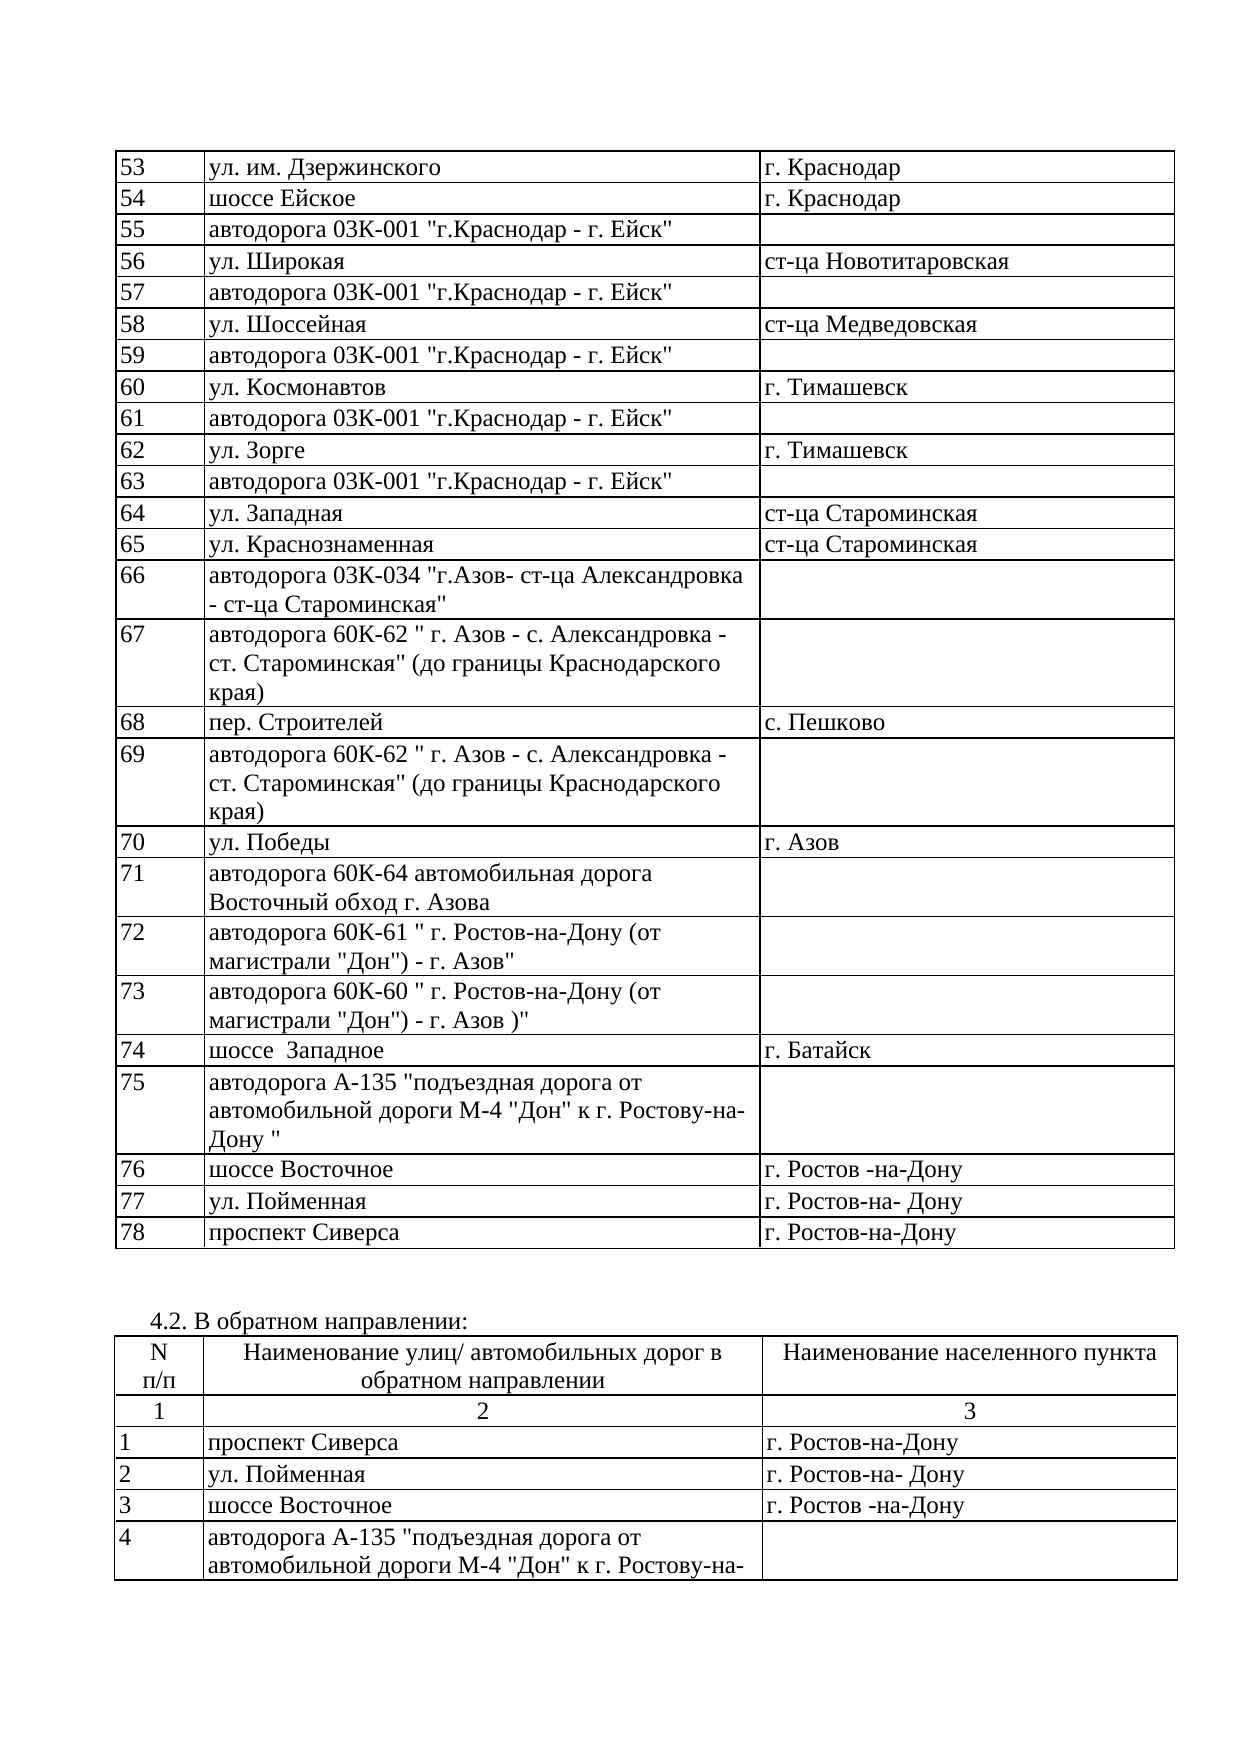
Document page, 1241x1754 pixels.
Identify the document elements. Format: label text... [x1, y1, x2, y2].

table_cell г. Батайск [761, 1035, 1174, 1065]
table_cell 68 [117, 707, 204, 737]
table_cell 2 [115, 1458, 203, 1489]
table_cell 56 [117, 246, 204, 276]
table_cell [204, 1522, 762, 1579]
table_cell 2 [204, 1396, 762, 1426]
table_cell ст-ца Медведовская [761, 309, 1174, 339]
table_cell 4 [115, 1521, 203, 1579]
table_cell [761, 466, 1174, 496]
table_cell с. Пешково [761, 707, 1174, 737]
table_cell 73 [117, 976, 204, 1034]
table_cell 70 [117, 827, 204, 857]
table_cell [761, 976, 1174, 1034]
table_cell ул. Западная [205, 498, 759, 527]
table_cell 54 [117, 183, 204, 213]
table_cell ул. Космонавтов [205, 372, 759, 402]
table_cell г. Тимашевск [761, 372, 1174, 402]
table_cell [761, 917, 1174, 975]
table_cell автодорога А-135 "подъездная дорога от автомобильной дороги М-4 "Дон" к г. Ростову-на-Дону " [205, 1067, 759, 1153]
table_cell шоссе Ейское [205, 183, 759, 213]
table_header Наименование населенного пункта [763, 1337, 1177, 1394]
table_cell 67 [117, 620, 204, 706]
table_cell автодорога 60К-64 автомобильная дорога Восточный обход г. Азова [205, 858, 759, 916]
table_cell 60 [117, 372, 204, 402]
table_cell 75 [117, 1067, 204, 1153]
table_cell ул. Зорге [205, 435, 759, 464]
table_cell 69 [117, 739, 204, 825]
table_cell г. Ростов-на- Дону [763, 1457, 1177, 1489]
table_cell г. Ростов-на-Дону [761, 1218, 1174, 1247]
table_cell автодорога 03К-001 "г.Краснодар - г. Ейск" [205, 215, 759, 244]
table_cell [761, 620, 1174, 706]
table_header Наименование улиц/ автомобильных дорог в обратном направлении [204, 1337, 762, 1394]
table_cell [761, 561, 1174, 618]
table_cell [761, 340, 1174, 370]
table_cell [761, 1067, 1174, 1153]
table_cell 3 [763, 1394, 1177, 1426]
table_cell 1 [115, 1395, 203, 1426]
table_cell 76 [117, 1155, 204, 1184]
table_cell [761, 215, 1174, 244]
table_cell ул. Пойменная [205, 1186, 759, 1216]
table_cell г. Ростов-на-Дону [763, 1426, 1177, 1457]
table_cell ул. Победы [205, 827, 759, 857]
table_cell [761, 277, 1174, 307]
table_cell проспект Сиверса [204, 1427, 762, 1457]
table_cell г. Тимашевск [761, 435, 1174, 464]
table_cell ул. Краснознаменная [205, 529, 759, 559]
table_cell автодорога 60К-62 " г. Азов - с. Александровка - ст. Староминская" (до границы Краснодарского края) [205, 739, 759, 825]
table_cell автодорога 03К-001 "г.Краснодар - г. Ейск" [205, 403, 759, 433]
table_cell автодорога 60К-60 " г. Ростов-на-Дону (от магистрали "Дон") - г. Азов )" [205, 976, 759, 1034]
table_cell шоссе Западное [205, 1035, 759, 1065]
text 4.2. В обратном направлении: [150, 1306, 1090, 1335]
table_cell ст-ца Новотитаровская [761, 246, 1174, 276]
table_cell ст-ца Староминская [761, 498, 1174, 527]
table_cell автодорога 03К-034 "г.Азов- ст-ца Александровка - ст-ца Староминская" [205, 561, 759, 618]
table_cell 61 [117, 403, 204, 433]
table_cell г. Азов [761, 827, 1174, 857]
table_cell ул. Пойменная [204, 1459, 762, 1489]
table_cell [761, 739, 1174, 825]
table_cell 57 [117, 277, 204, 307]
table_cell 71 [117, 858, 204, 916]
table_cell автодорога 03К-001 "г.Краснодар - г. Ейск" [205, 466, 759, 496]
table_cell шоссе Восточное [205, 1155, 759, 1184]
table_cell 77 [117, 1186, 204, 1216]
table_cell 1 [115, 1427, 203, 1457]
table_cell пер. Строителей [205, 707, 759, 737]
table_cell шоссе Восточное [204, 1490, 762, 1520]
table_cell 62 [117, 435, 204, 464]
table_cell ул. Широкая [205, 246, 759, 276]
table_cell г. Ростов -на-Дону [763, 1489, 1177, 1520]
table_cell г. Ростов-на- Дону [761, 1186, 1174, 1216]
table_cell [761, 403, 1174, 433]
table_cell 53 [117, 152, 204, 181]
table_cell 74 [117, 1035, 204, 1065]
table_cell ст-ца Староминская [761, 529, 1174, 559]
table_cell г. Краснодар [761, 183, 1174, 213]
table_cell 63 [117, 466, 204, 496]
table_cell 65 [117, 529, 204, 559]
table_cell [761, 858, 1174, 916]
table_cell автодорога 03К-001 "г.Краснодар - г. Ейск" [205, 277, 759, 307]
table_cell 78 [117, 1218, 204, 1247]
table_cell 58 [117, 309, 204, 339]
table_cell 66 [117, 561, 204, 618]
table_cell автодорога 60К-61 " г. Ростов-на-Дону (от магистрали "Дон") - г. Азов" [205, 917, 759, 975]
table_cell автодорога 03К-001 "г.Краснодар - г. Ейск" [205, 340, 759, 370]
table_cell 59 [117, 340, 204, 370]
table_header N п/п [115, 1337, 203, 1394]
table_cell 3 [115, 1490, 203, 1520]
table_cell 72 [117, 917, 204, 975]
table_cell 55 [117, 215, 204, 244]
table_cell г. Ростов -на-Дону [761, 1155, 1174, 1184]
table_cell ул. Шоссейная [205, 309, 759, 339]
table_cell 64 [117, 498, 204, 527]
table_cell ул. им. Дзержинского [205, 152, 759, 181]
table_cell [763, 1520, 1177, 1579]
table_cell проспект Сиверса [205, 1218, 759, 1247]
table_cell г. Краснодар [761, 152, 1174, 181]
table_cell автодорога 60К-62 " г. Азов - с. Александровка - ст. Староминская" (до границы Краснодарского края) [205, 620, 759, 706]
